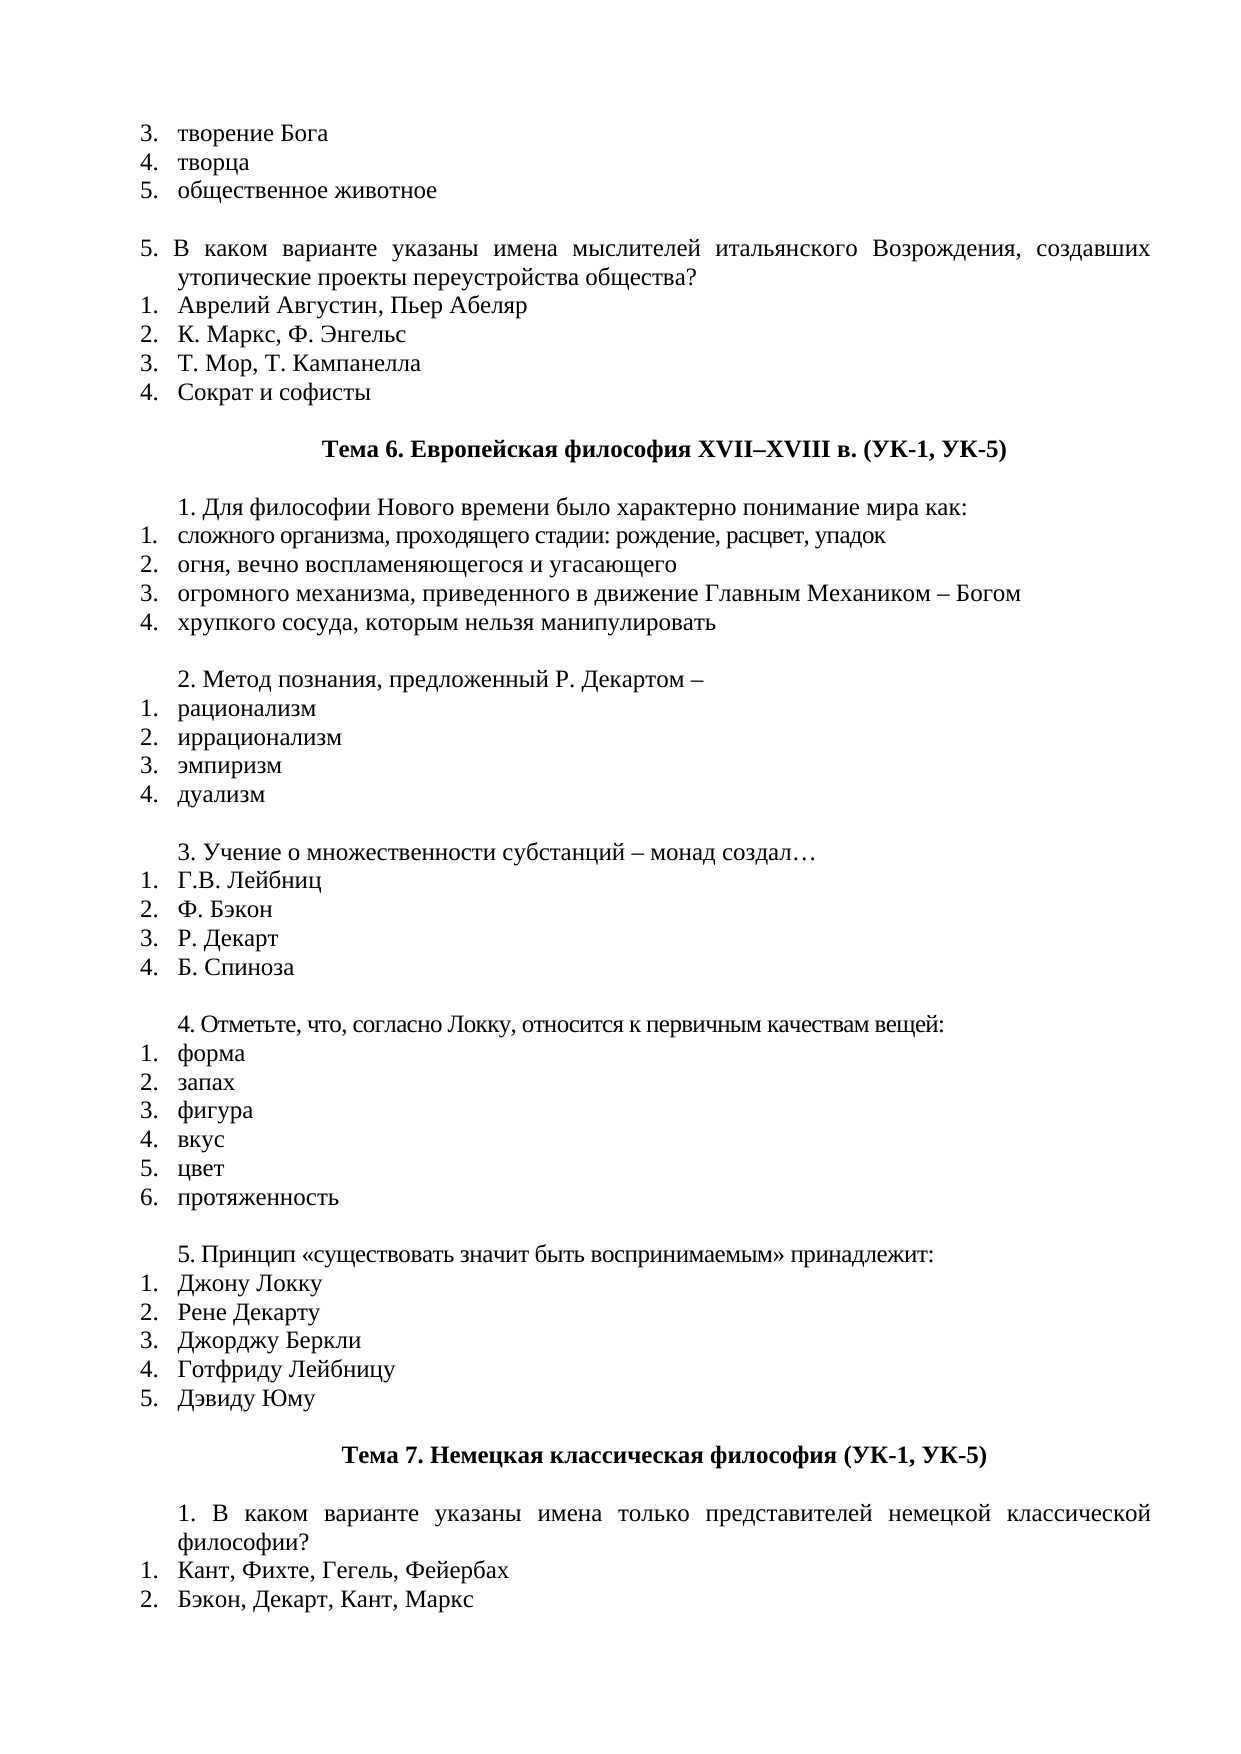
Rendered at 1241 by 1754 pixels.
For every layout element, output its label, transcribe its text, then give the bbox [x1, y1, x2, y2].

list Р. Декарт [140, 923, 1152, 952]
text Тема 7. Немецкая классическая философия (УК-1, УК-5) [177, 1441, 1152, 1469]
list К. Маркс, Ф. Энгельс [140, 319, 1152, 348]
list Бэкон, Декарт, Кант, Маркс [140, 1584, 1152, 1613]
list огня, вечно воспламеняющегося и угасающего [140, 549, 1152, 578]
list Г.В. Лейбниц [140, 866, 1152, 894]
text 1. В каком варианте указаны имена только представителей немецкой классической философии? [177, 1498, 1152, 1556]
list творца [140, 147, 1152, 176]
text 5. В каком варианте указаны имена мыслителей итальянского Возрождения, создавших утопические проекты переустройства общества? [140, 233, 1152, 291]
list фигура [140, 1096, 1152, 1124]
list вкус [140, 1124, 1152, 1153]
list рационализм [140, 693, 1152, 722]
list хрупкого сосуда, которым нельзя манипулировать [140, 607, 1152, 636]
list огромного механизма, приведенного в движение Главным Механиком – Богом [140, 578, 1152, 607]
list сложного организма, проходящего стадии: рождение, расцвет, упадок [140, 521, 1152, 549]
list творение Бога [140, 118, 1152, 147]
text 2. Метод познания, предложенный Р. Декартом – [177, 664, 1152, 693]
list Рене Декарту [140, 1297, 1152, 1326]
list общественное животное [140, 176, 1152, 204]
list иррационализм [140, 722, 1152, 751]
list Ф. Бэкон [140, 894, 1152, 923]
list Готфриду Лейбницу [140, 1354, 1152, 1383]
list Дэвиду Юму [140, 1383, 1152, 1412]
list эмпиризм [140, 751, 1152, 779]
list протяженность [140, 1182, 1152, 1211]
list Аврелий Августин, Пьер Абеляр [140, 291, 1152, 319]
list дуализм [140, 779, 1152, 808]
text 3. Учение о множественности субстанций – монад создал… [177, 837, 1152, 866]
list Б. Спиноза [140, 952, 1152, 981]
text 1. Для философии Нового времени было характерно понимание мира как: [177, 492, 1152, 521]
list запах [140, 1067, 1152, 1096]
list Сократ и софисты [140, 377, 1152, 406]
text Тема 6. Европейская философия XVII–XVIII в. (УК-1, УК-5) [177, 434, 1152, 463]
text 4. Отметьте, что, согласно Локку, относится к первичным качествам вещей: [177, 1009, 1152, 1038]
list Джону Локку [140, 1268, 1152, 1297]
list Джорджу Беркли [140, 1326, 1152, 1354]
list цвет [140, 1153, 1152, 1182]
list форма [140, 1038, 1152, 1067]
list Кант, Фихте, Гегель, Фейербах [140, 1556, 1152, 1584]
list Т. Мор, Т. Кампанелла [140, 348, 1152, 377]
text 5. Принцип «существовать значит быть воспринимаемым» принадлежит: [177, 1239, 1152, 1268]
